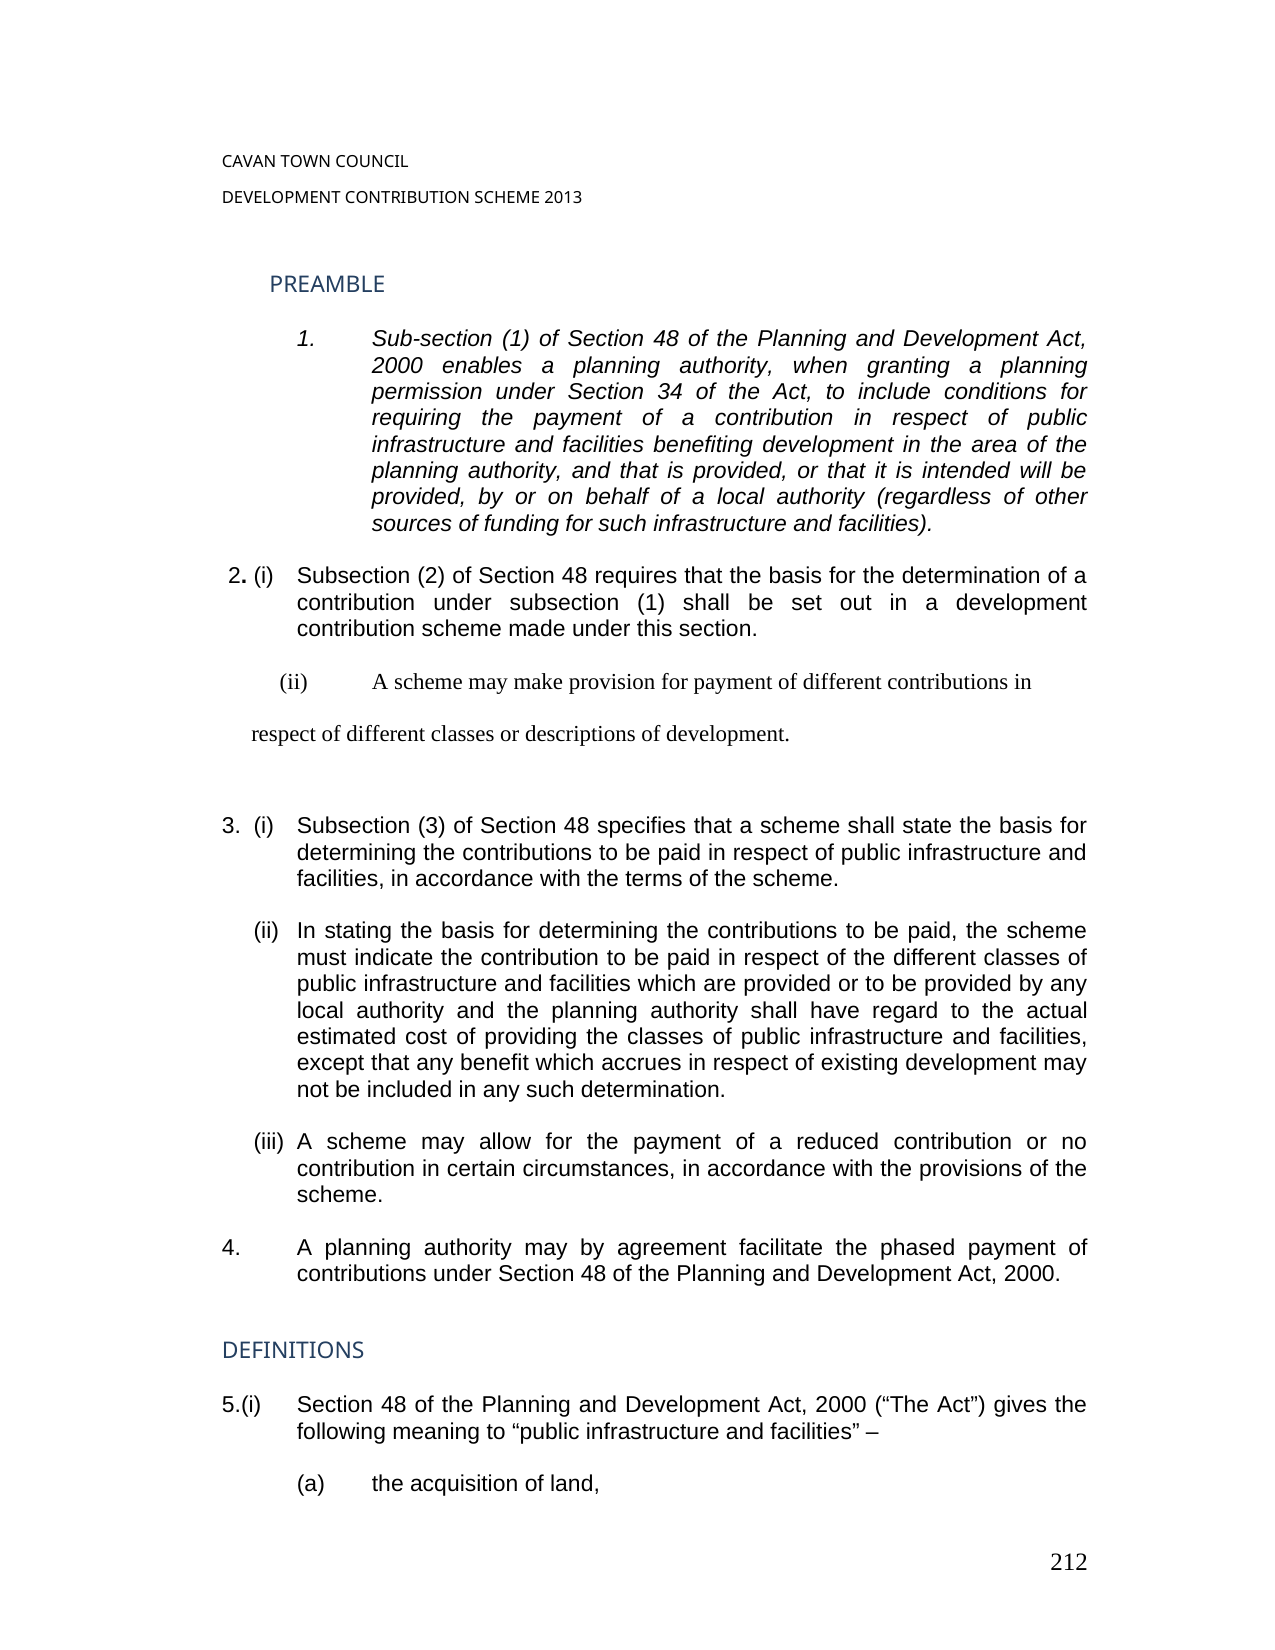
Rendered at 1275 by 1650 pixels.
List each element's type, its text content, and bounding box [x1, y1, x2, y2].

subtitle PREAMBLE [222, 268, 1088, 299]
text 3. (i) Subsection (3) of Section 48 specifies that a scheme shall state the basis for determining the contributions to be paid in respect of public infrastructure and facilities, in accordance with the terms of the scheme. [222, 812, 1088, 891]
text (ii) A scheme may make provision for payment of different contributions in respect of different classes or descriptions of development. [251, 668, 1088, 747]
text (ii) In stating the basis for determining the contributions to be paid, the scheme must indicate the contribution to be paid in respect of the different classes of public infrastructure and facilities which are provided or to be provided by any local authority and the planning authority shall have regard to the actual estimated cost of providing the classes of public infrastructure and facilities, except that any benefit which accrues in respect of existing development may not be included in any such determination. [222, 917, 1088, 1102]
text 1. Sub-section (1) of Section 48 of the Planning and Development Act, 2000 enables a planning authority, when granting a planning permission under Section 34 of the Act, to include conditions for requiring the payment of a contribution in respect of public infrastructure and facilities benefiting development in the area of the planning authority, and that is provided, or that it is intended will be provided, by or on behalf of a local authority (regardless of other sources of funding for such infrastructure and facilities). [297, 325, 1088, 536]
text DEVELOPMENT CONTRIBUTION SCHEME 2013 [222, 185, 1088, 208]
list the acquisition of land, [297, 1470, 1088, 1497]
text (iii) A scheme may allow for the payment of a reduced contribution or no contribution in certain circumstances, in accordance with the provisions of the scheme. [222, 1128, 1088, 1207]
list A planning authority may by agreement facilitate the phased payment of contributions under Section 48 of the Planning and Development Act, 2000. [222, 1234, 1088, 1286]
text CAVAN TOWN COUNCIL [222, 150, 1088, 173]
subtitle DEFINITIONS [222, 1334, 1088, 1365]
text 2. (i) Subsection (2) of Section 48 requires that the basis for the determination of a contribution under subsection (1) shall be set out in a development contribution scheme made under this section. [222, 562, 1088, 641]
text 5.(i) Section 48 of the Planning and Development Act, 2000 (“The Act”) gives the following meaning to “public infrastructure and facilities” – [222, 1391, 1088, 1444]
